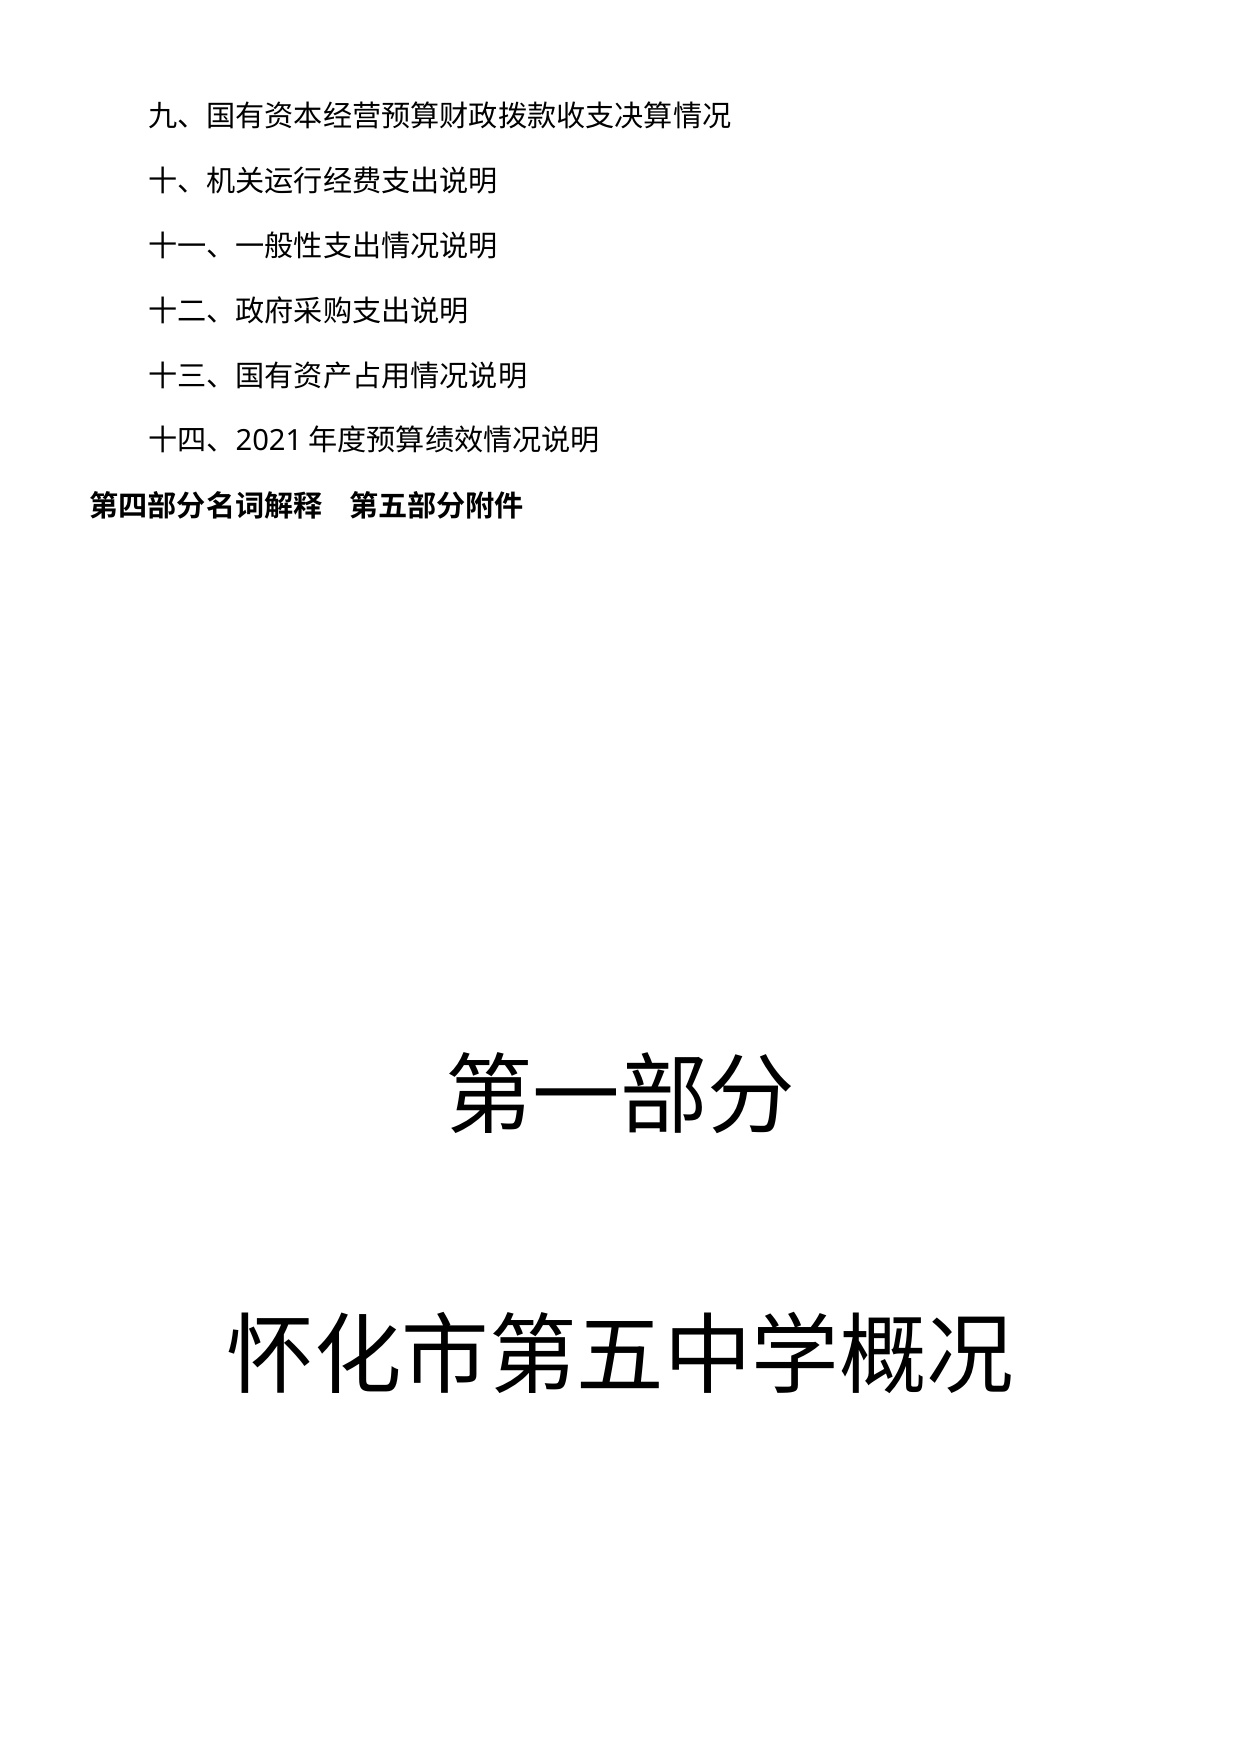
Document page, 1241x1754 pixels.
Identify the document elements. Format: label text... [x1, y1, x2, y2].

text 第四部分名词解释 第五部分附件 [75, 471, 1165, 536]
text 十二、政府采购支出说明 [75, 276, 1165, 341]
text 十三、国有资产占用情况说明 [75, 341, 1165, 406]
text 十一、一般性支出情况说明 [75, 211, 1165, 276]
text 第一部分 [75, 1023, 1165, 1153]
text 怀化市第五中学概况 [75, 1283, 1165, 1413]
text 十四、2021年度预算绩效情况说明 [75, 406, 1165, 471]
text 十、机关运行经费支出说明 [75, 146, 1165, 211]
text 九、国有资本经营预算财政拨款收支决算情况 [75, 81, 1165, 146]
